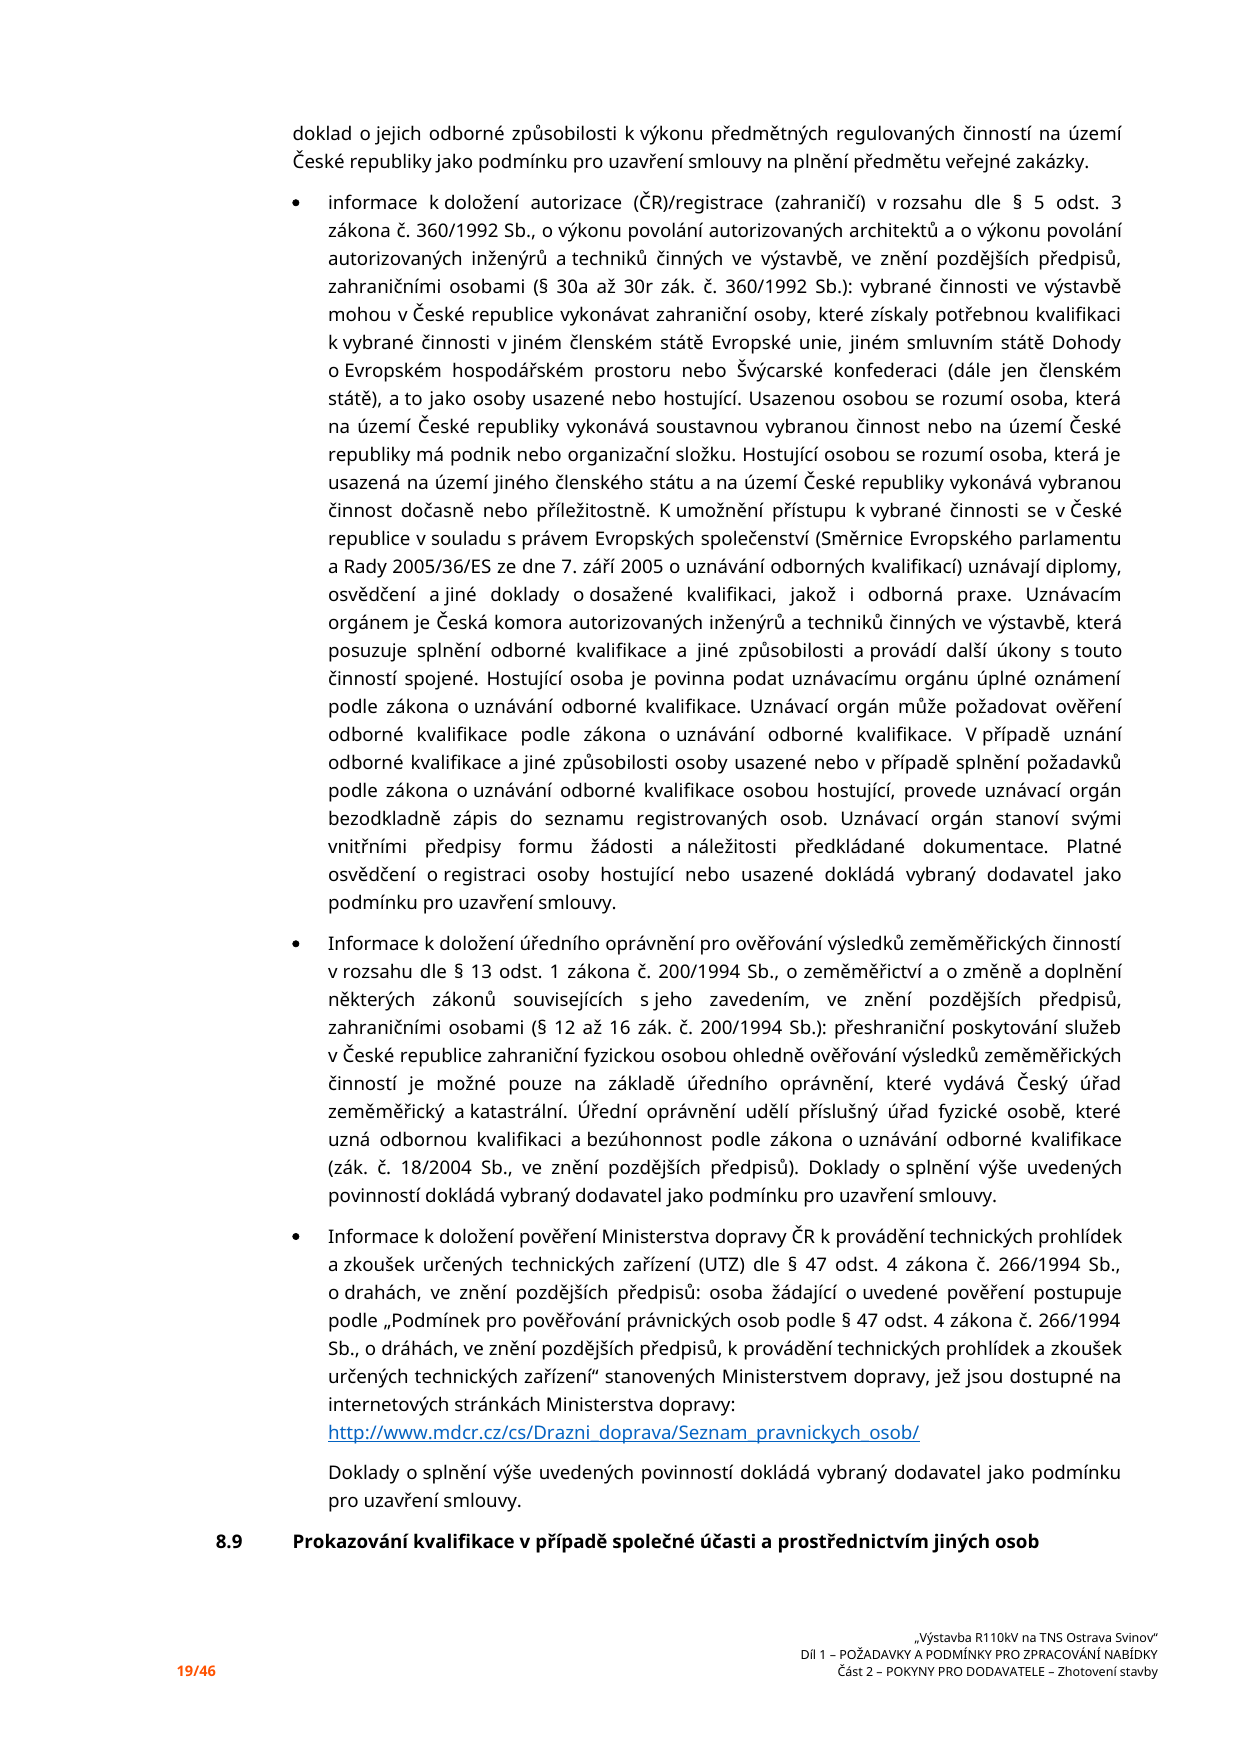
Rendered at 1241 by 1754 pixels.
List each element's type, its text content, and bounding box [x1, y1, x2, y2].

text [292, 121, 1122, 174]
text Prokazování kvalifikace v případě společné účasti a prostřednictvím jiných osob [216, 1528, 1122, 1554]
text informace k doložení autorizace (ČR)/registrace (zahraničí) v rozsahu dle § 5 odst. 3 zákona č. 360/1992 Sb., o výkonu povolání autorizovaných architektů a o výkonu povolání autorizovaných inženýrů a techniků činných ve výstavbě, ve znění pozdějších předpisů, zahraničními osobami (§ 30a až 30r zák. č. 360/1992 Sb.): vybrané činnosti ve výstavbě mohou v České republice vykonávat zahraniční osoby, které získaly potřebnou kvalifikaci k vybrané činnosti v jiném členském státě Evropské unie, jiném smluvním státě Dohody o Evropském hospodářském prostoru nebo Švýcarské konfederaci (dále jen členském státě), a to jako osoby usazené nebo hostující. Usazenou osobou se rozumí osoba, která na území České republiky vykonává soustavnou vybranou činnost nebo na území České republiky má podnik nebo organizační složku. Hostující osobou se rozumí osoba, která je usazená na území jiného členského státu a na území České republiky vykonává vybranou činnost dočasně nebo příležitostně. K umožnění přístupu k vybrané činnosti se v České republice v souladu s právem Evropských společenství (Směrnice Evropského parlamentu a Rady 2005/36/ES ze dne 7. září 2005 o uznávání odborných kvalifikací) uznávají diplomy, osvědčení a jiné doklady o dosažené kvalifikaci, jakož i odborná praxe. Uznávacím orgánem je Česká komora autorizovaných inženýrů a techniků činných ve výstavbě, která posuzuje splnění odborné kvalifikace a jiné způsobilosti a provádí další úkony s touto činností spojené. Hostující osoba je povinna podat uznávacímu orgánu úplné oznámení podle zákona o uznávání odborné kvalifikace. Uznávací orgán může požadovat ověření odborné kvalifikace podle zákona o uznávání odborné kvalifikace. V případě uznání odborné kvalifikace a jiné způsobilosti osoby usazené nebo v případě splnění požadavků podle zákona o uznávání odborné kvalifikace osobou hostující, provede uznávací orgán bezodkladně zápis do seznamu registrovaných osob. Uznávací orgán stanoví svými vnitřními předpisy formu žádosti a náležitosti předkládané dokumentace. Platné osvědčení o registraci osoby hostující nebo usazené dokládá vybraný dodavatel jako podmínku pro uzavření smlouvy. [292, 189, 1122, 915]
text Informace k doložení pověření Ministerstva dopravy ČR k provádění technických prohlídek a zkoušek určených technických zařízení (UTZ) dle § 47 odst. 4 zákona č. 266/1994 Sb., o drahách, ve znění pozdějších předpisů: osoba žádající o uvedené pověření postupuje podle „Podmínek pro pověřování právnických osob podle § 47 odst. 4 zákona č. 266/1994 Sb., o dráhách, ve znění pozdějších předpisů, k provádění technických prohlídek a zkoušek určených technických zařízení“ stanovených Ministerstvem dopravy, jež jsou dostupné na internetových stránkách Ministerstva dopravy: [292, 1223, 1122, 1417]
text Doklady o splnění výše uvedených povinností dokládá vybraný dodavatel jako podmínku pro uzavření smlouvy. [328, 1459, 1122, 1513]
text http://www.mdcr.cz/cs/Drazni_doprava/Seznam_pravnickych_osob/ [328, 1419, 1122, 1444]
text Informace k doložení úředního oprávnění pro ověřování výsledků zeměměřických činností v rozsahu dle § 13 odst. 1 zákona č. 200/1994 Sb., o zeměměřictví a o změně a doplnění některých zákonů souvisejících s jeho zavedením, ve znění pozdějších předpisů, zahraničními osobami (§ 12 až 16 zák. č. 200/1994 Sb.): přeshraniční poskytování služeb v České republice zahraniční fyzickou osobou ohledně ověřování výsledků zeměměřických činností je možné pouze na základě úředního oprávnění, které vydává Český úřad zeměměřický a katastrální. Úřední oprávnění udělí příslušný úřad fyzické osobě, které uzná odbornou kvalifikaci a bezúhonnost podle zákona o uznávání odborné kvalifikace (zák. č. 18/2004 Sb., ve znění pozdějších předpisů). Doklady o splnění výše uvedených povinností dokládá vybraný dodavatel jako podmínku pro uzavření smlouvy. [292, 930, 1122, 1208]
